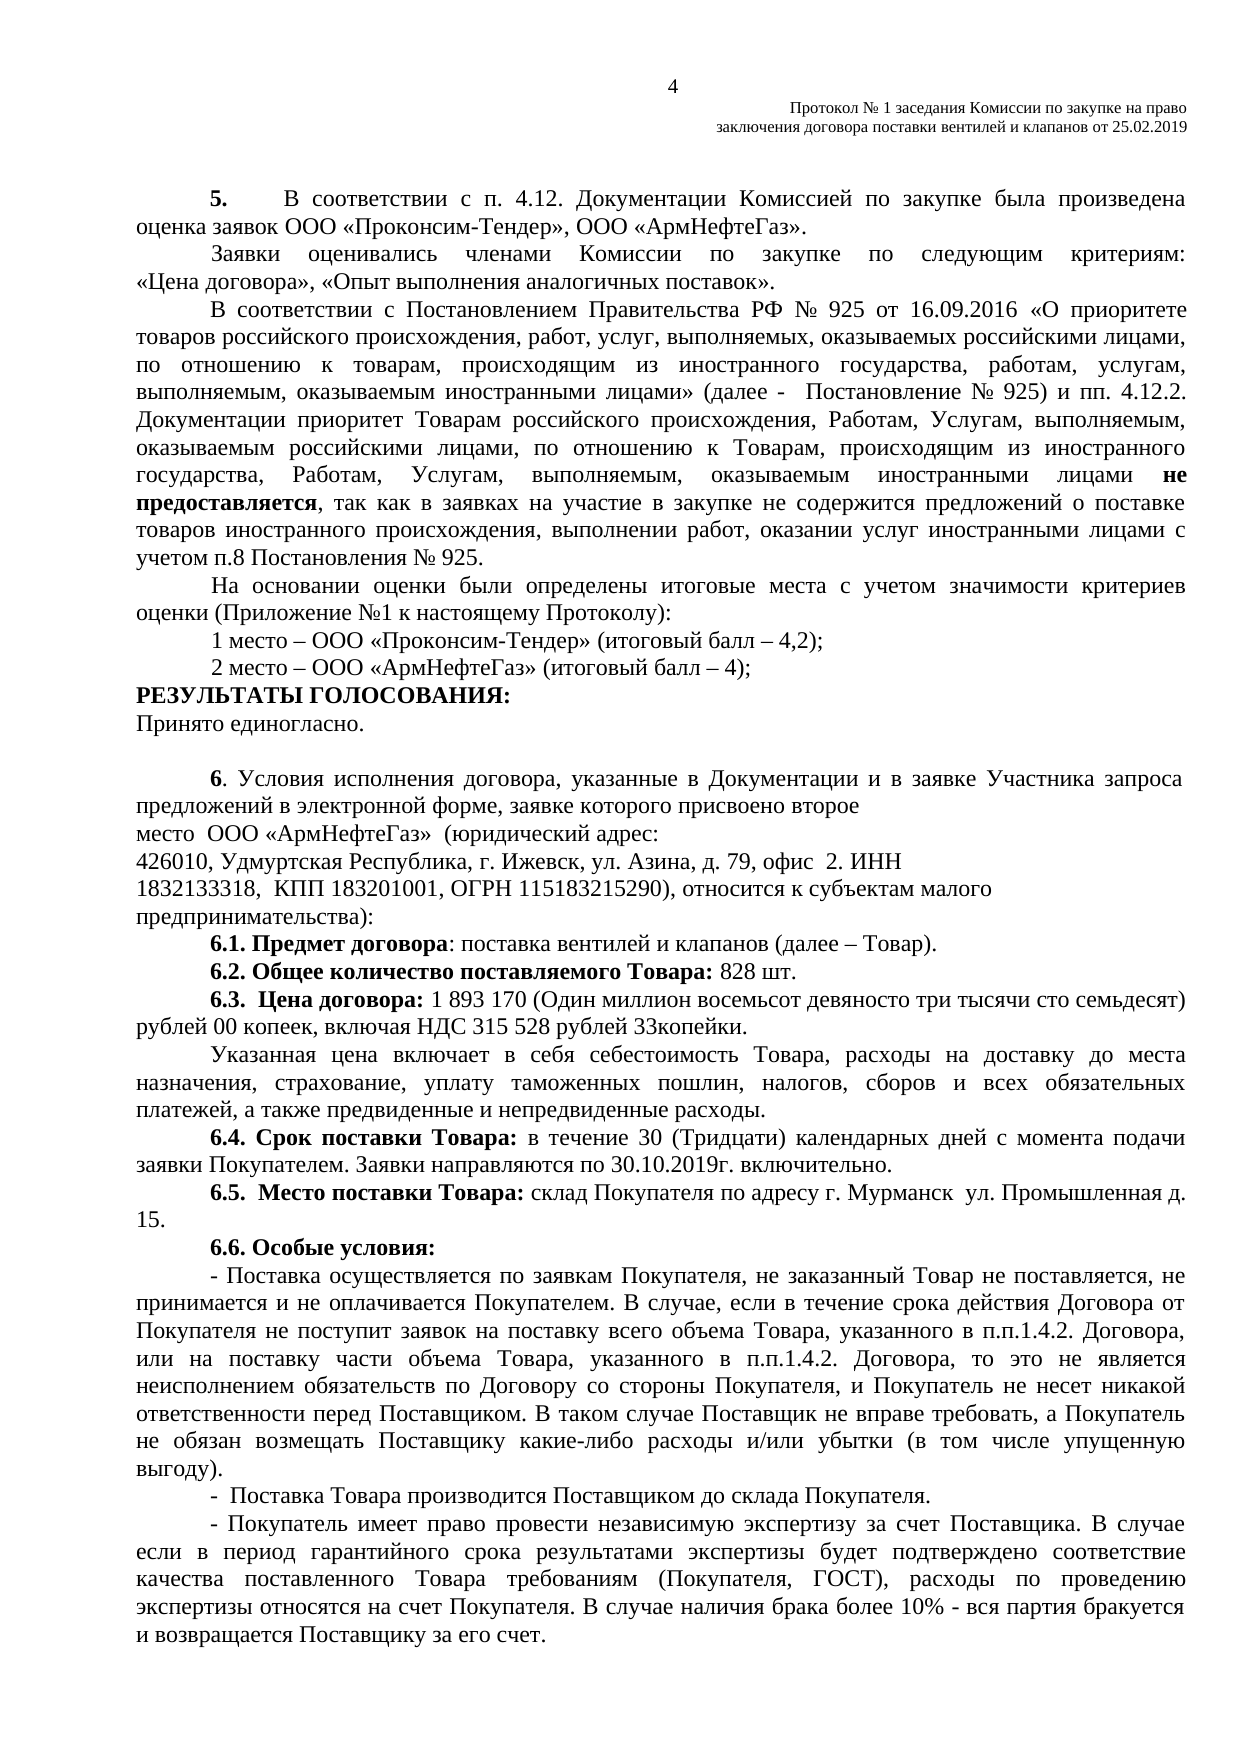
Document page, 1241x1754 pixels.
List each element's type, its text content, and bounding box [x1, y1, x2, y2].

text - Покупатель имеет право провести независимую экспертизу за счет Поставщика. В случае если в период гарантийного срока результатами экспертизы будет подтверждено соответствие качества поставленного Товара требованиям (Покупателя, ГОСТ), расходы по проведению экспертизы относятся на счет Покупателя. В случае наличия брака более 10% - вся партия бракуется и возвращается Поставщику за его счет. [136, 1509, 1187, 1647]
text - Поставка осуществляется по заявкам Покупателя, не заказанный Товар не поставляется, не принимается и не оплачивается Покупателем. В случае, если в течение срока действия Договора от Покупателя не поступит заявок на поставку всего объема Товара, указанного в п.п.1.4.2. Договора, или на поставку части объема Товара, указанного в п.п.1.4.2. Договора, то это не является неисполнением обязательств по Договору со стороны Покупателя, и Покупатель не несет никакой ответственности перед Поставщиком. В таком случае Поставщик не вправе требовать, а Покупатель не обязан возмещать Поставщику какие-либо расходы и/или убытки (в том числе упущенную выгоду). [136, 1261, 1187, 1482]
text РЕЗУЛЬТАТЫ ГОЛОСОВАНИЯ: [136, 681, 1187, 709]
subtitle 1832133318, КПП 183201001, ОГРН 115183215290), относится к субъектам малого предпринимательства): [136, 874, 1184, 929]
list В соответствии с п. 4.12. Документации Комиссией по закупке была произведена оценка заявок ООО «Проконсим-Тендер», ООО «АрмНефтеГаз». [136, 184, 1187, 239]
text Принято единогласно. [136, 709, 1187, 736]
text Указанная цена включает в себя себестоимость Товара, расходы на доставку до места назначения, страхование, уплату таможенных пошлин, налогов, сборов и всех обязательных платежей, а также предвиденные и непредвиденные расходы. [136, 1040, 1187, 1123]
text На основании оценки были определены итоговые места с учетом значимости критериев оценки (Приложение №1 к настоящему Протоколу): [136, 571, 1187, 626]
text 6.1. Предмет договора: поставка вентилей и клапанов (далее – Товар). [136, 929, 1187, 957]
text 6.4. Срок поставки Товара: в течение 30 (Тридцати) календарных дней с момента подачи заявки Покупателем. Заявки направляются по 30.10.2019г. включительно. [136, 1123, 1187, 1178]
text 6.2. Общее количество поставляемого Товара: 828 шт. [136, 957, 1187, 985]
text В соответствии с Постановлением Правительства РФ № 925 от 16.09.2016 «О приоритете товаров российского происхождения, работ, услуг, выполняемых, оказываемых российскими лицами, по отношению к товарам, происходящим из иностранного государства, работам, услугам, выполняемым, оказываемым иностранными лицами» (далее - Постановление № 925) и пп. 4.12.2. Документации приоритет Товарам российского происхождения, Работам, Услугам, выполняемым, оказываемым российскими лицами, по отношению к Товарам, происходящим из иностранного государства, Работам, Услугам, выполняемым, оказываемым иностранными лицами не предоставляется, так как в заявках на участие в закупке не содержится предложений о поставке товаров иностранного происхождения, выполнении работ, оказании услуг иностранными лицами с учетом п.8 Постановления № 925. [136, 294, 1187, 571]
subtitle 6. Условия исполнения договора, указанные в Документации и в заявке Участника запроса предложений в электронной форме, заявке которого присвоено второе место ООО «АрмНефтеГаз» (юридический адрес: 426010, Удмуртская Республика, г. Ижевск, ул. Азина, д. 79, офис 2. ИНН [136, 764, 1184, 874]
text 6.5. Место поставки Товара: склад Покупателя по адресу г. Мурманск ул. Промышленная д. 15. [136, 1178, 1187, 1233]
text 2 место – ООО «АрмНефтеГаз» (итоговый балл – 4); [136, 653, 1187, 681]
text - Поставка Товара производится Поставщиком до склада Покупателя. [136, 1482, 1187, 1509]
text 6.3. Цена договора: 1 893 170 (Один миллион восемьсот девяносто три тысячи сто семьдесят) рублей 00 копеек, включая НДС 315 528 рублей 33копейки. [136, 985, 1187, 1040]
text 6.6. Особые условия: [136, 1233, 1187, 1261]
list Заявки оценивались членами Комиссии по закупке по следующим критериям: «Цена договора», «Опыт выполнения аналогичных поставок». [136, 239, 1187, 294]
text 1 место – ООО «Проконсим-Тендер» (итоговый балл – 4,2); [136, 626, 1187, 653]
